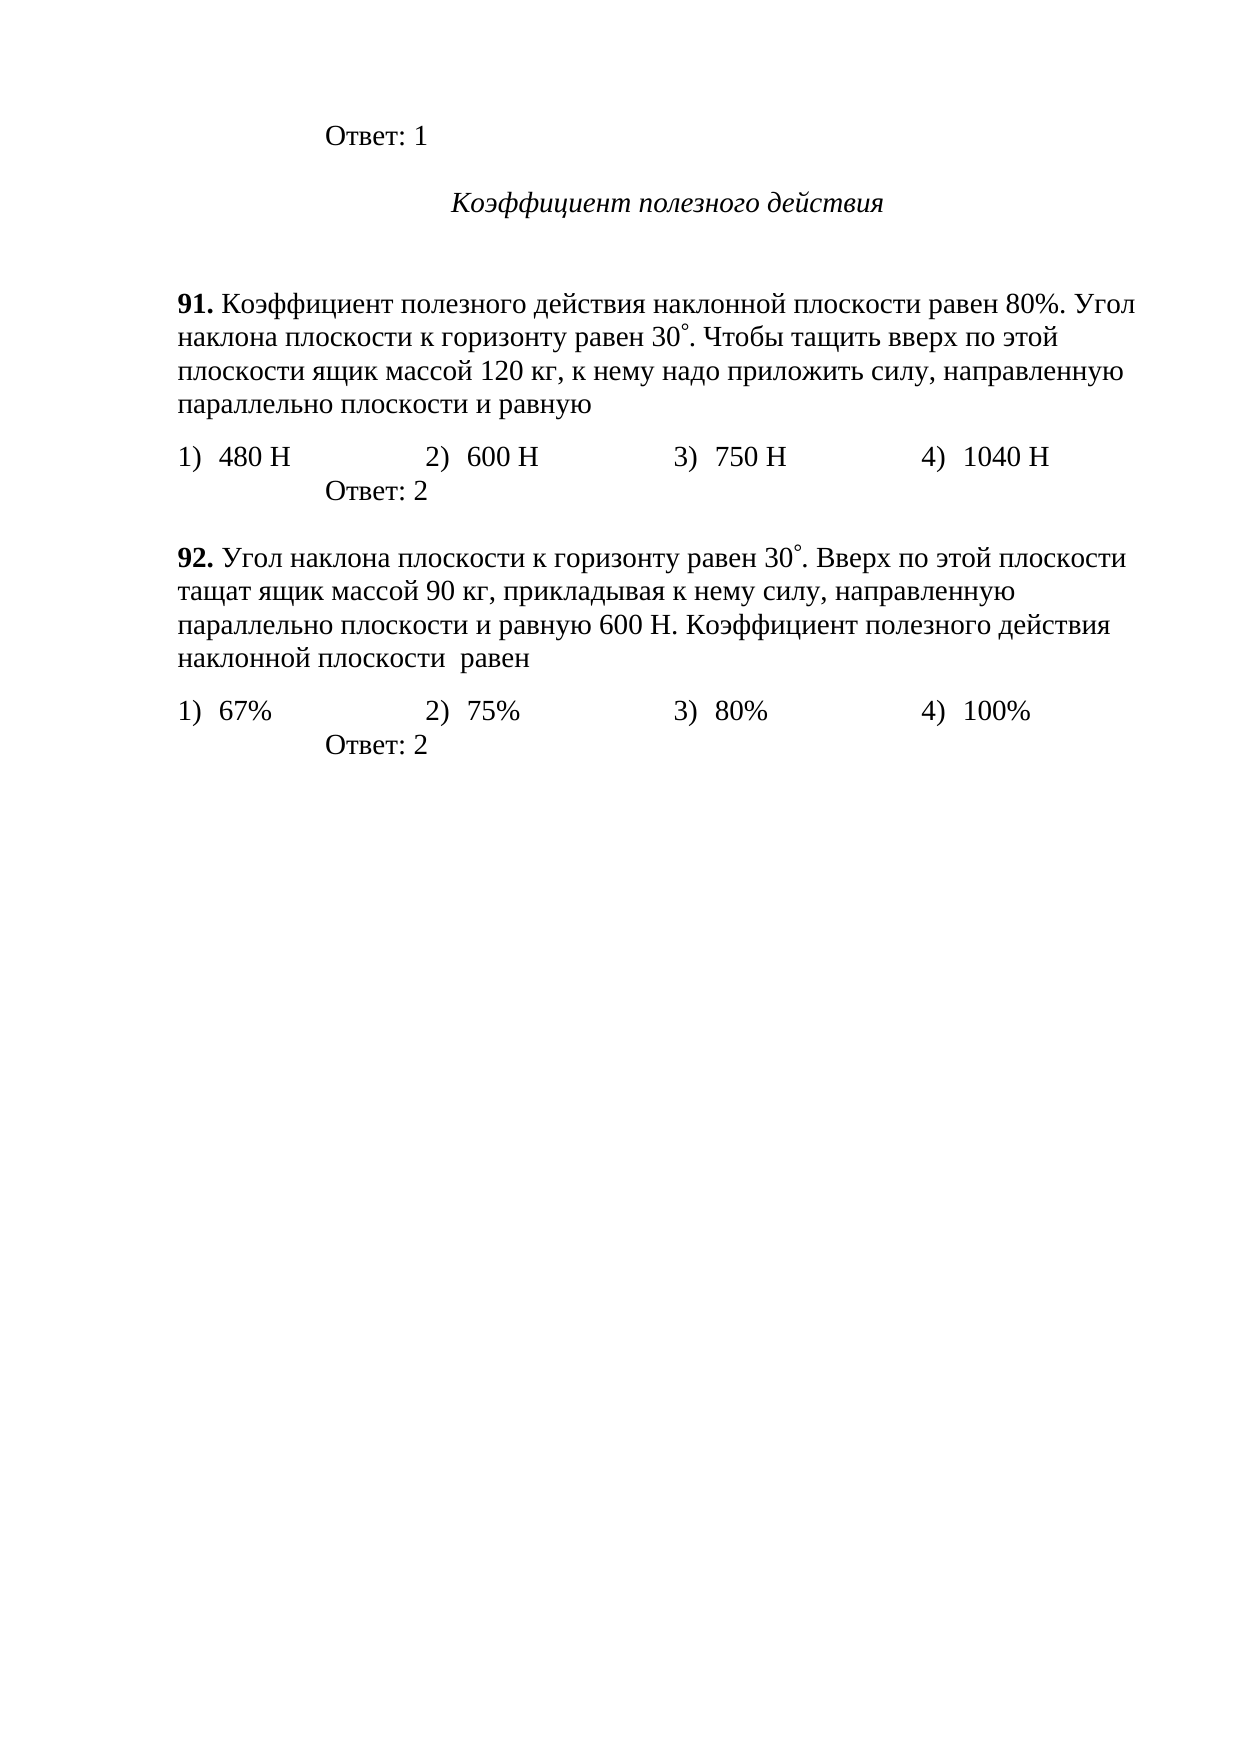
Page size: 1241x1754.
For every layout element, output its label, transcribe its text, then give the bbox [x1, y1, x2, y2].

table_header 1040 Н [951, 439, 1158, 473]
text Ответ: 2 [177, 473, 1158, 506]
table_header 3) [662, 693, 703, 727]
table_header 750 Н [704, 439, 910, 473]
text Ответ: 2 [177, 727, 1158, 760]
table_header 75% [455, 693, 662, 727]
table_header 3) [662, 439, 703, 473]
table_header 100% [951, 693, 1158, 727]
text Коэффициент полезного действия [177, 185, 1158, 219]
text 92. Угол наклона плоскости к горизонту равен 30. Вверх по этой плоскости тащат ящик массой 90 кг, прикладывая к нему силу, направленную параллельно плоскости и равную 600 Н. Коэффициент полезного действия наклонной плоскости равен [177, 540, 1152, 674]
table_header 1) [166, 439, 207, 473]
table_header 480 Н [208, 439, 414, 473]
table_header 600 Н [455, 439, 662, 473]
table_header 4) [910, 439, 951, 473]
table_header 4) [910, 693, 951, 727]
table_header 80% [704, 693, 910, 727]
text 91. Коэффициент полезного действия наклонной плоскости равен 80%. Угол наклона плоскости к горизонту равен 30. Чтобы тащить вверх по этой плоскости ящик массой 120 кг, к нему надо приложить силу, направленную параллельно плоскости и равную [177, 286, 1152, 420]
table_header 67% [208, 693, 414, 727]
table_header 1) [166, 693, 207, 727]
table_header 2) [414, 693, 455, 727]
text Ответ: 1 [177, 118, 1158, 152]
table_header 2) [414, 439, 455, 473]
